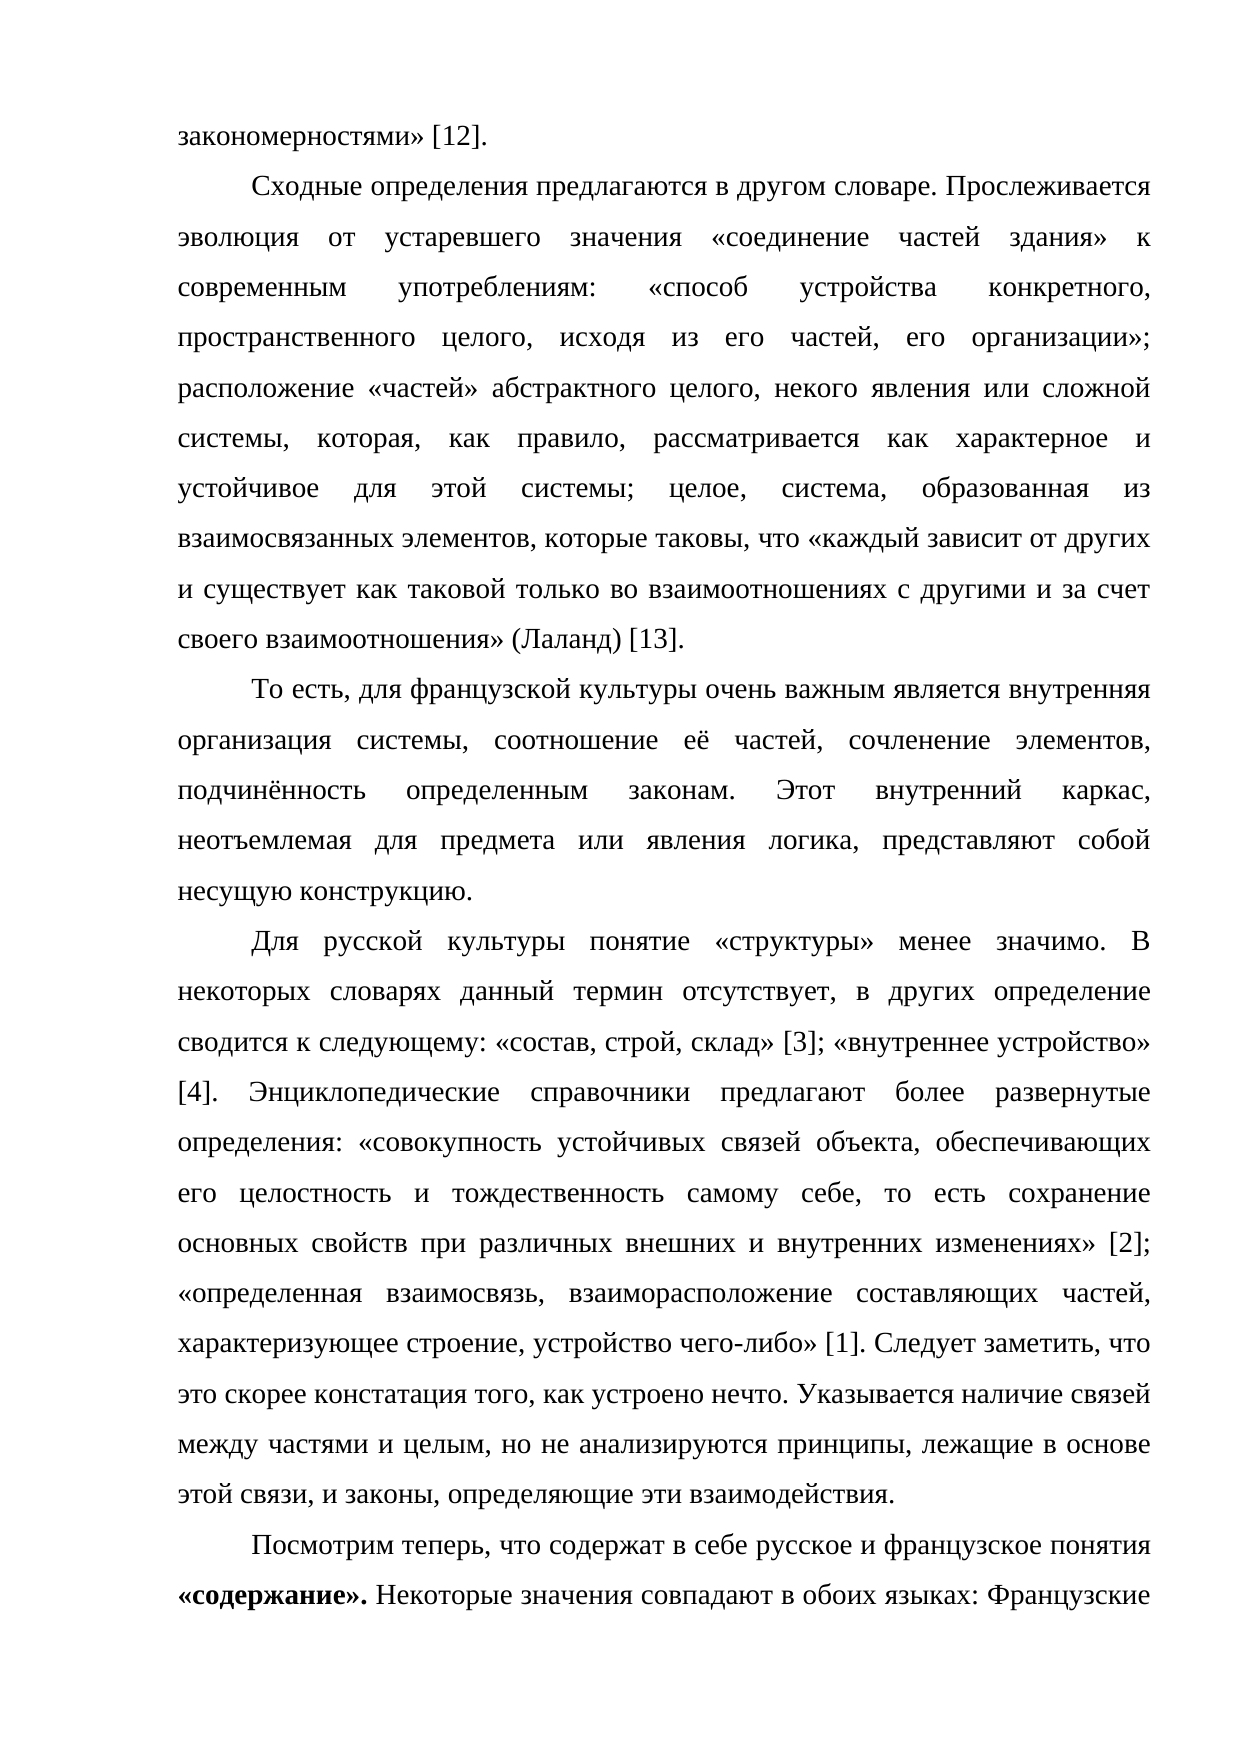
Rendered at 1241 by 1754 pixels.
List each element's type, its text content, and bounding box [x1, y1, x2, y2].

text То есть, для французской культуры очень важным является внутренняя организация системы, соотношение её частей, сочленение элементов, подчинённость определенным законам. Этот внутренний каркас, неотъемлемая для предмета или явления логика, представляют собой несущую конструкцию. [177, 672, 1152, 906]
text Сходные определения предлагаются в другом словаре. Прослеживается эволюция от устаревшего значения «соединение частей здания» к современным употреблениям: «способ устройства конкретного, пространственного целого, исходя из его частей, его организации»; расположение «частей» абстрактного целого, некого явления или сложной системы, которая, как правило, рассматривается как характерное и устойчивое для этой системы; целое, система, образованная из взаимосвязанных элементов, которые таковы, что «каждый зависит от других и существует как таковой только во взаимоотношениях с другими и за счет своего взаимоотношения» (Лаланд) [13]. [177, 168, 1152, 655]
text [177, 118, 1152, 152]
text Для русской культуры понятие «структуры» менее значимо. В некоторых словарях данный термин отсутствует, в других определение сводится к следующему: «состав, строй, склад» [3]; «внутреннее устройство» [4]. Энциклопедические справочники предлагают более развернутые определения: «совокупность устойчивых связей объекта, обеспечивающих его целостность и тождественность самому себе, то есть сохранение основных свойств при различных внешних и внутренних изменениях» [2]; «определенная взаимосвязь, взаиморасположение составляющих частей, характеризующее строение, устройство чего-либо» [1]. Следует заметить, что это скорее констатация того, как устроено нечто. Указывается наличие связей между частями и целым, но не анализируются принципы, лежащие в основе этой связи, и законы, определяющие эти взаимодействия. [177, 923, 1152, 1510]
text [177, 1527, 1152, 1611]
